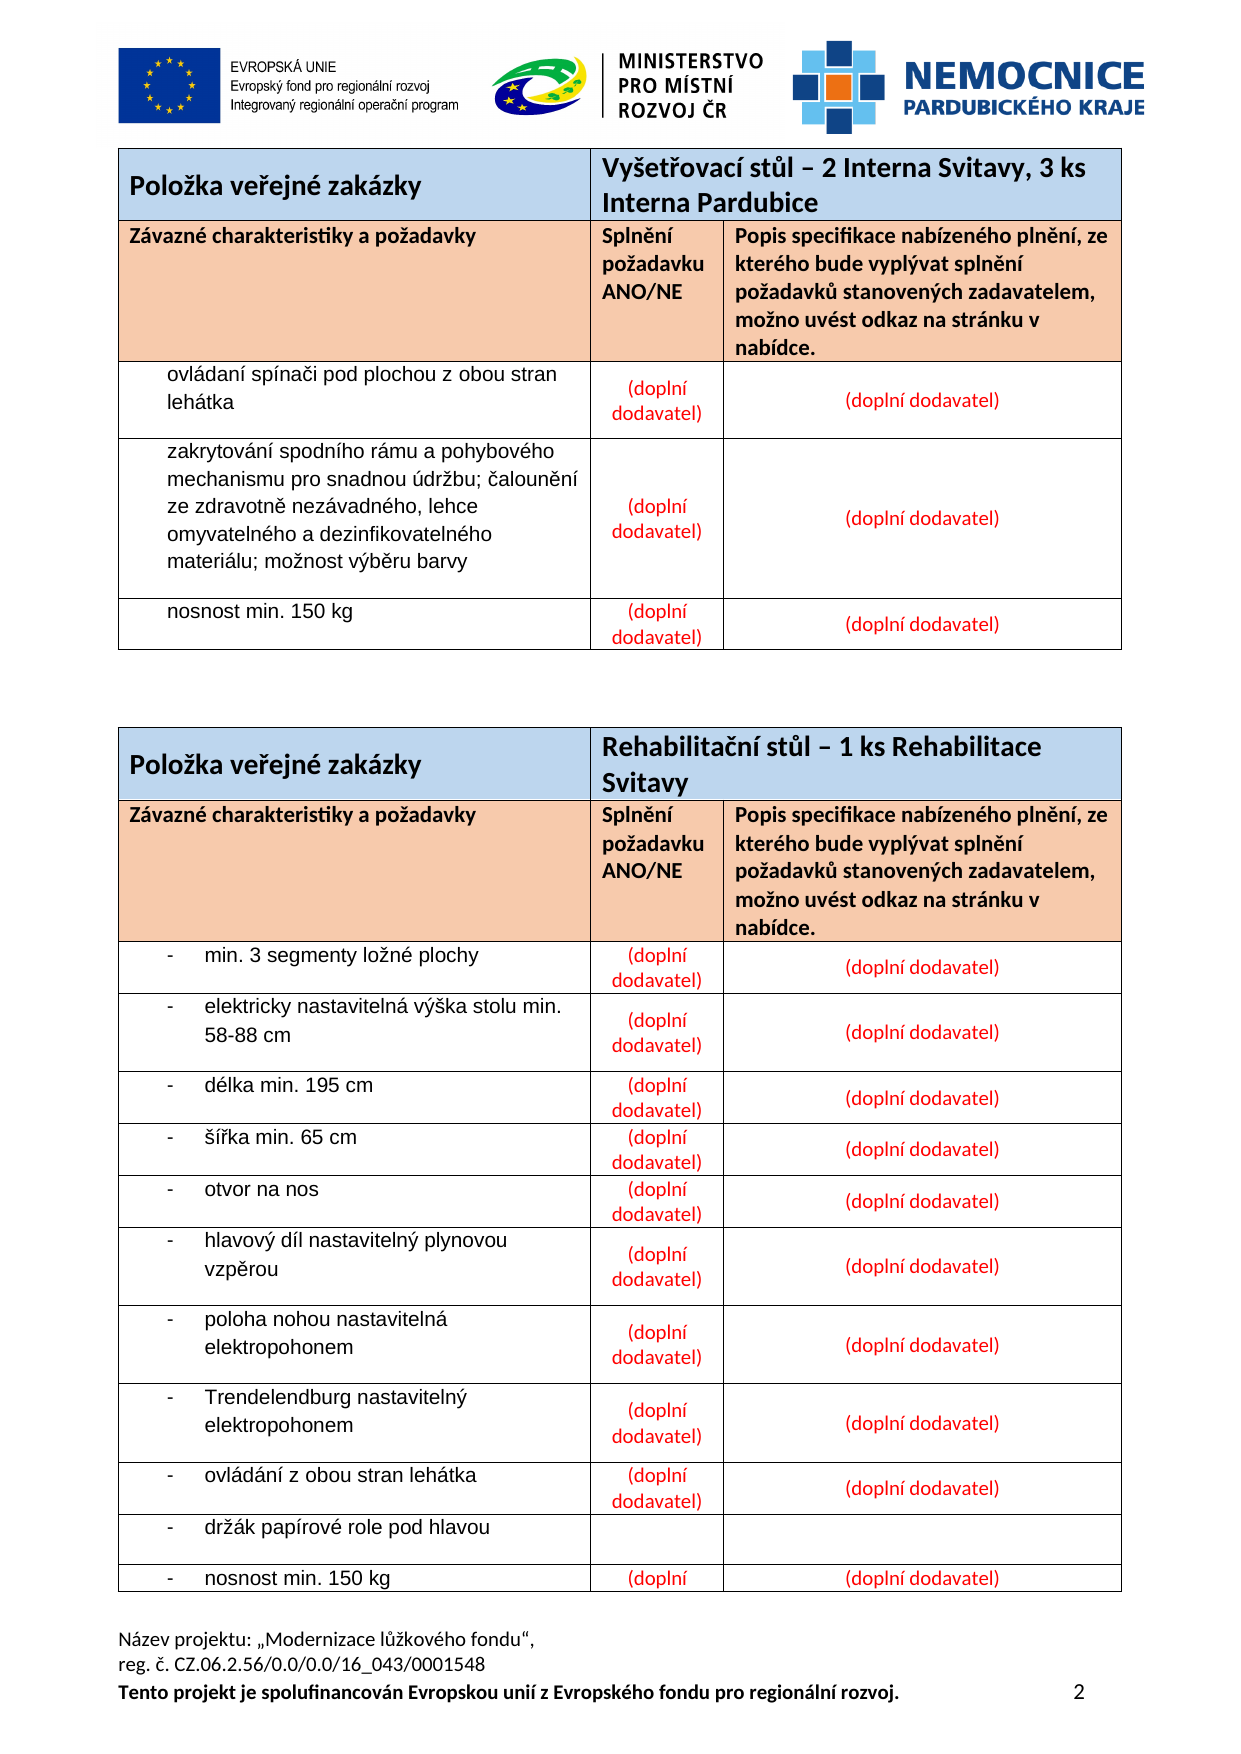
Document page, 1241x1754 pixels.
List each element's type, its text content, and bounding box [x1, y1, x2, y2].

table_header Položka veřejné zakázky [119, 728, 590, 799]
table_cell Závazné charakteristiky a požadavky [119, 221, 590, 361]
table_cell (doplní dodavatel) [591, 439, 723, 597]
table_cell Trendelendburg nastavitelný elektropohonem [119, 1384, 590, 1462]
table_cell Splnění požadavku ANO/NE [591, 801, 723, 941]
table_cell (doplní dodavatel) [724, 1176, 1121, 1227]
table_cell (doplní dodavatel) [724, 1072, 1121, 1123]
table_cell nosnost min. 150 kg [119, 599, 590, 649]
table_cell (doplní dodavatel) [591, 1072, 723, 1123]
table_cell otvor na nos [119, 1176, 590, 1227]
table_cell (doplní dodavatel) [724, 1565, 1121, 1591]
table_cell (doplní dodavatel) [591, 1463, 723, 1513]
picture [96, 22, 785, 148]
table_cell (doplní dodavatel) [591, 942, 723, 993]
table_cell min. 3 segmenty ložné plochy [119, 942, 590, 993]
table_cell Splnění požadavku ANO/NE [591, 221, 723, 361]
table_cell [724, 1515, 1121, 1564]
table_cell (doplní dodavatel) [591, 994, 723, 1071]
table_cell Závazné charakteristiky a požadavky [119, 801, 590, 941]
table_cell ovládání z obou stran lehátka [119, 1463, 590, 1513]
table_cell (doplní dodavatel) [724, 1463, 1121, 1513]
table_cell délka min. 195 cm [119, 1072, 590, 1123]
table_cell Popis specifikace nabízeného plnění, ze kterého bude vyplývat splnění požadavků stanovených zadavatelem, možno uvést odkaz na stránku v nabídce. [724, 221, 1121, 361]
table_cell (doplní dodavatel) [591, 1176, 723, 1227]
table_cell (doplní dodavatel) [591, 1384, 723, 1462]
table_cell (doplní dodavatel) [591, 1124, 723, 1175]
table_cell elektricky nastavitelná výška stolu min. 58-88 cm [119, 994, 590, 1071]
table_cell poloha nohou nastavitelná elektropohonem [119, 1306, 590, 1383]
table_header Položka veřejné zakázky [119, 149, 590, 220]
table_cell (doplní dodavatel) [724, 1124, 1121, 1175]
picture [791, 39, 1145, 135]
table_header Vyšetřovací stůl – 2 Interna Svitavy, 3 ks Interna Pardubice [591, 149, 1121, 220]
table_cell (doplní dodavatel) [724, 599, 1121, 649]
table_cell hlavový díl nastavitelný plynovou vzpěrou [119, 1228, 590, 1305]
table_cell (doplní dodavatel) [724, 1228, 1121, 1305]
table_header Rehabilitační stůl – 1 ks Rehabilitace Svitavy [591, 728, 1121, 799]
table_cell (doplní dodavatel) [591, 362, 723, 438]
table_cell (doplní dodavatel) [591, 1228, 723, 1305]
table_cell šířka min. 65 cm [119, 1124, 590, 1175]
table_cell ovládaní spínači pod plochou z obou stran lehátka [119, 362, 590, 438]
table_cell (doplní dodavatel) [724, 942, 1121, 993]
table_cell (doplní dodavatel) [591, 1565, 723, 1591]
table_cell (doplní dodavatel) [724, 1384, 1121, 1462]
table_cell (doplní dodavatel) [724, 1306, 1121, 1383]
table_cell (doplní dodavatel) [591, 599, 723, 649]
table_cell držák papírové role pod hlavou [119, 1515, 590, 1564]
table_cell Popis specifikace nabízeného plnění, ze kterého bude vyplývat splnění požadavků stanovených zadavatelem, možno uvést odkaz na stránku v nabídce. [724, 801, 1121, 941]
table_cell (doplní dodavatel) [724, 994, 1121, 1071]
table_cell (doplní dodavatel) [724, 362, 1121, 438]
table_cell (doplní dodavatel) [591, 1306, 723, 1383]
table_cell nosnost min. 150 kg [119, 1565, 590, 1591]
table_cell [591, 1515, 723, 1564]
table_cell zakrytování spodního rámu a pohybového mechanismu pro snadnou údržbu; čalounění ze zdravotně nezávadného, lehce omyvatelného a dezinfikovatelného materiálu; možnost výběru barvy [119, 439, 590, 597]
table_cell (doplní dodavatel) [724, 439, 1121, 597]
